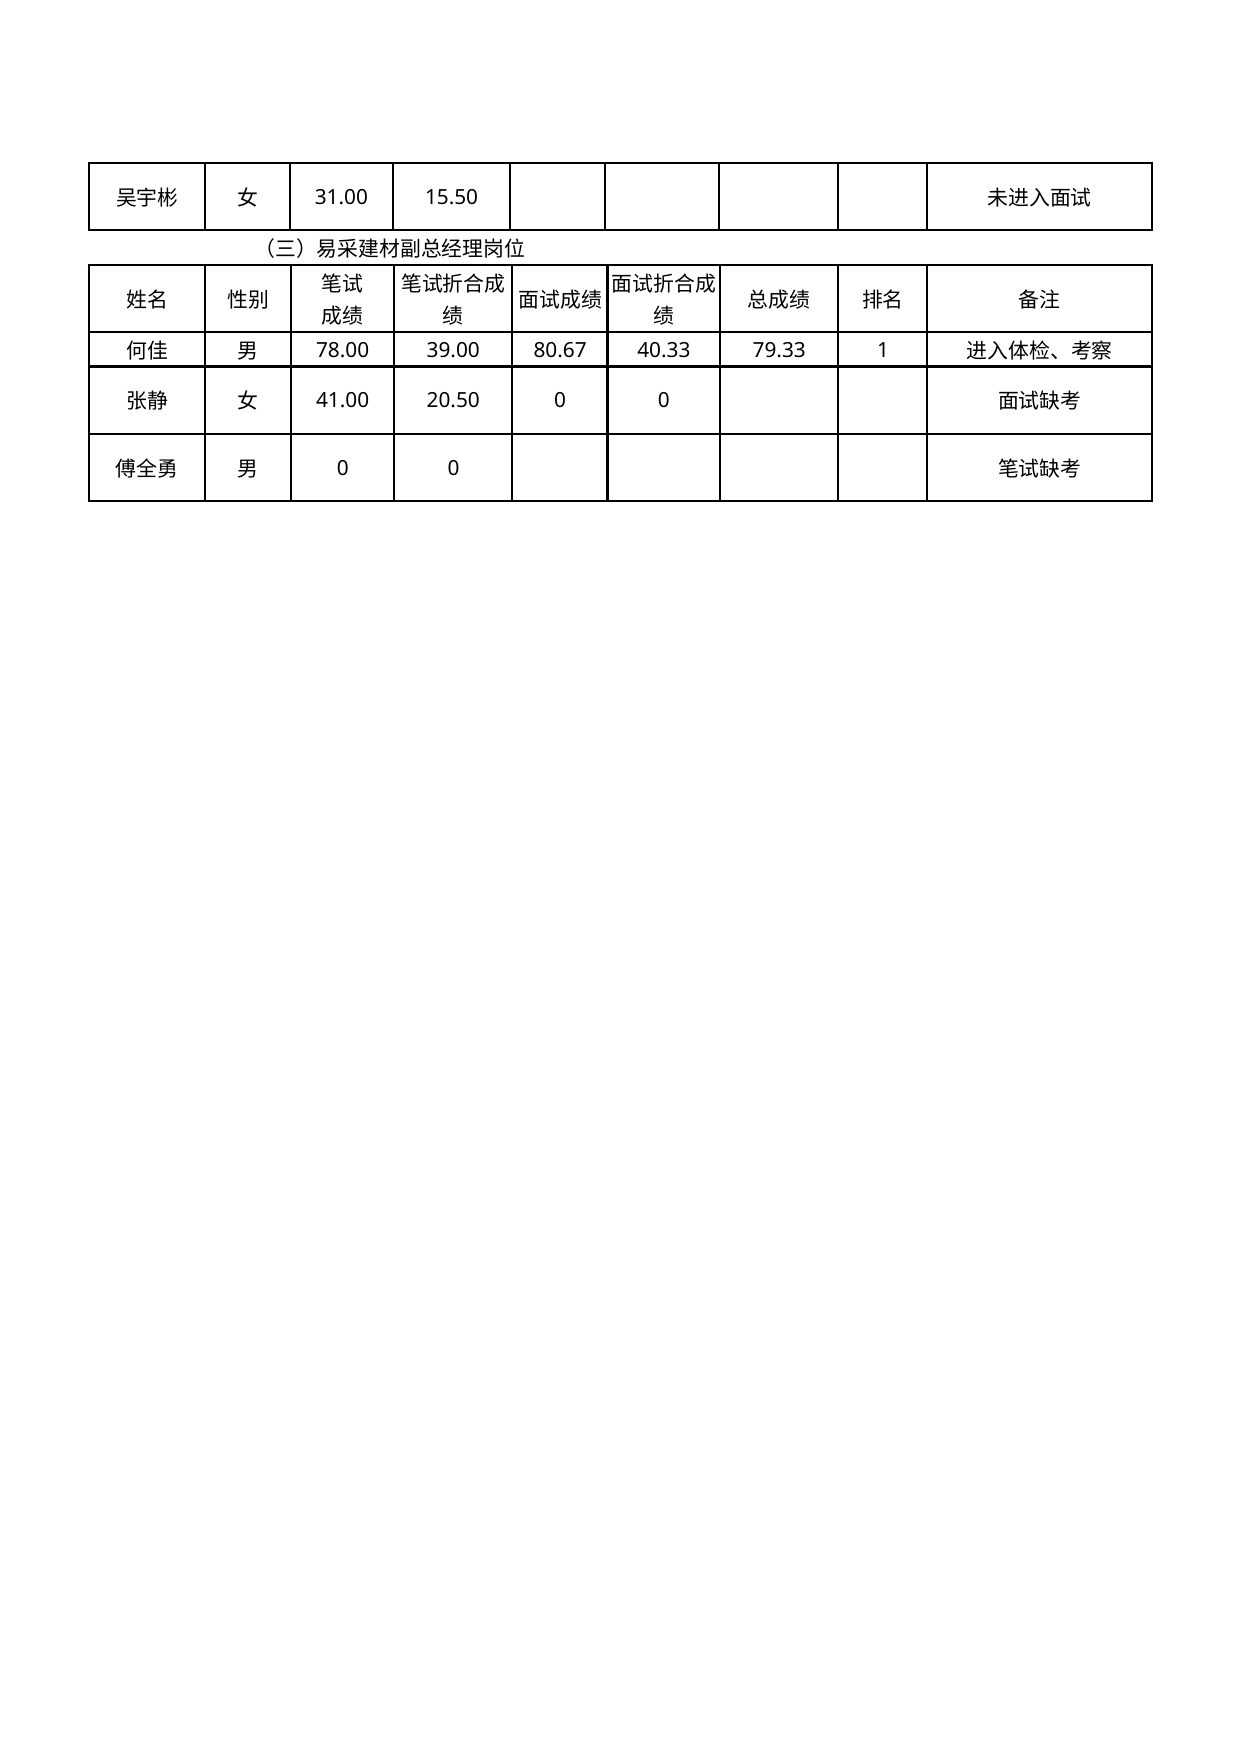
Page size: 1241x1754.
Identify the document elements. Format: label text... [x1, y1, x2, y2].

table_cell 进入体检、考察 [928, 333, 1151, 365]
table_cell 78.00 [292, 333, 393, 365]
table_cell 男 [206, 435, 290, 499]
table_cell 20.50 [395, 368, 511, 432]
table_cell 39.00 [395, 333, 511, 365]
table_cell [511, 164, 604, 229]
table_cell 吴宇彬 [90, 164, 204, 229]
table_cell 40.33 [609, 333, 719, 365]
table_cell 女 [206, 368, 290, 432]
table_cell 男 [206, 333, 290, 365]
table_cell 1 [839, 333, 926, 365]
table_cell [720, 164, 837, 229]
table_header 总成绩 [721, 266, 837, 331]
table_header 性别 [206, 266, 290, 331]
table_cell 0 [513, 368, 606, 432]
table_cell 79.33 [721, 333, 837, 365]
table_cell [721, 435, 837, 499]
table_cell 0 [609, 368, 719, 432]
table_header 笔试折合成绩 [395, 266, 511, 331]
table_header 面试折合成绩 [609, 266, 719, 331]
table_cell [839, 435, 926, 499]
table_header 排名 [839, 266, 926, 331]
table_header 面试成绩 [513, 266, 606, 331]
table_header 姓名 [90, 266, 204, 331]
table_cell [839, 164, 926, 229]
table_cell [609, 435, 719, 499]
table_cell 0 [292, 435, 393, 499]
table_cell [721, 368, 837, 432]
table_cell 面试缺考 [928, 368, 1151, 432]
table_cell 0 [395, 435, 511, 499]
table_header 笔试 成绩 [292, 266, 393, 331]
table_cell 张静 [90, 368, 204, 432]
table_cell [606, 164, 718, 229]
table_cell 41.00 [292, 368, 393, 432]
table_cell 未进入面试 [928, 164, 1151, 229]
table_cell 女 [206, 164, 289, 229]
table_cell 80.67 [513, 333, 606, 365]
table_cell 31.00 [291, 164, 392, 229]
table_cell 笔试缺考 [928, 435, 1151, 499]
table_cell 何佳 [90, 333, 204, 365]
text （三）易采建材副总经理岗位 [187, 231, 1053, 264]
table_header 备注 [928, 266, 1151, 331]
table_cell [513, 435, 606, 499]
table_cell [839, 368, 926, 432]
table_cell 傅全勇 [90, 435, 204, 499]
table_cell 15.50 [394, 164, 509, 229]
